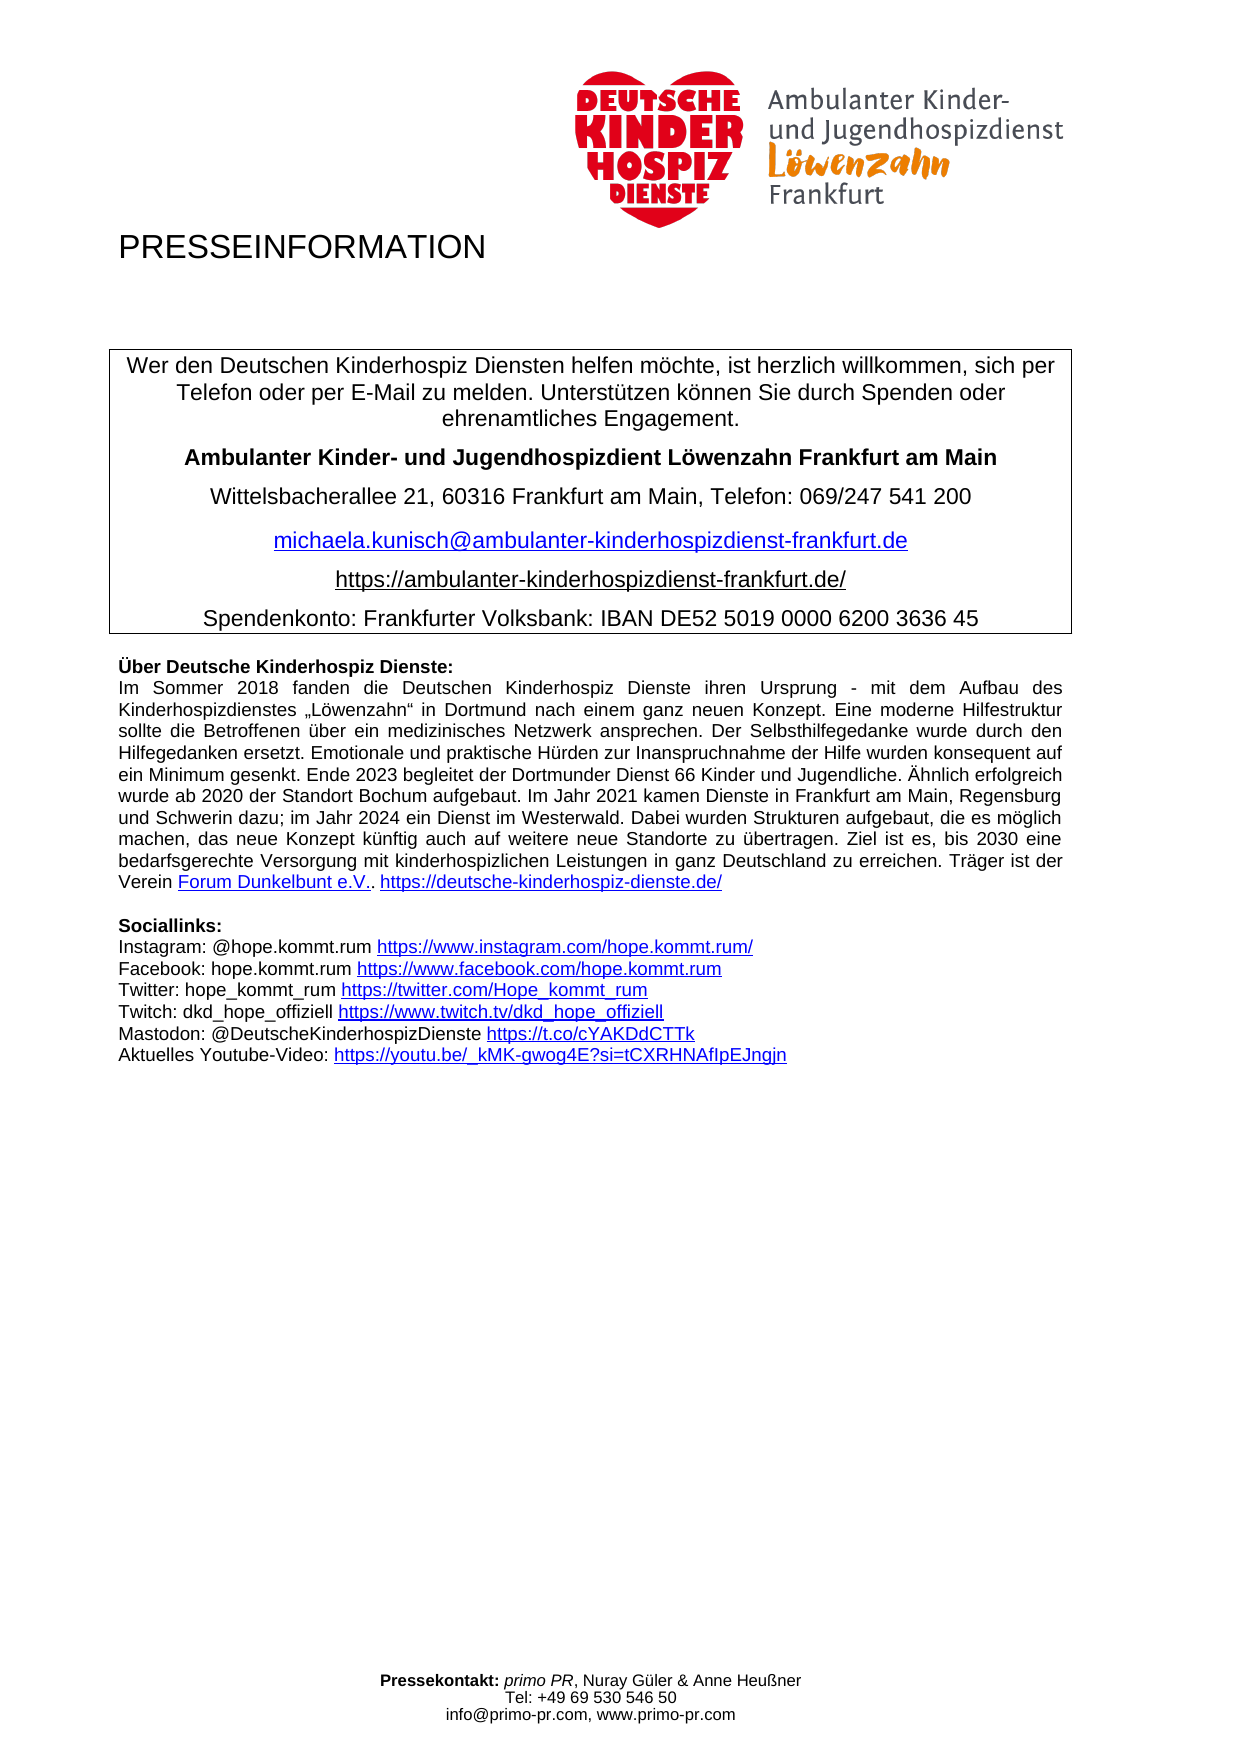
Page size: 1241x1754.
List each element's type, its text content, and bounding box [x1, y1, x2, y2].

text Wer den Deutschen Kinderhospiz Diensten helfen möchte, ist herzlich willkommen, sich per Telefon oder per E-Mail zu melden. Unterstützen können Sie durch Spenden oder ehrenamtliches Engagement. [110, 350, 1071, 431]
text Sociallinks: [118, 914, 1063, 936]
text Spendenkonto: Frankfurter Volksbank: IBAN DE52 5019 0000 6200 3636 45 [110, 601, 1071, 633]
text Ambulanter Kinder- und Jugendhospizdient Löwenzahn Frankfurt am Main [110, 441, 1071, 470]
text Wittelsbacherallee 21, 60316 Frankfurt am Main, Telefon: 069/247 541 200 [110, 480, 1071, 509]
text Instagram: @hope.kommt.rum https://www.instagram.com/hope.kommt.rum/ Facebook: hope.kommt.rum https://www.facebook.com/hope.kommt.rum Twitter: hope_kommt_rum https://twitter.com/Hope_kommt_rum Twitch: dkd_hope_offiziell https://www.twitch.tv/dkd_hope_offiziell Mastodon: @DeutscheKinderhospizDienste https://t.co/cYAKDdCTTk Aktuelles Youtube-Video: https://youtu.be/_kMK-gwog4E?si=tCXRHNAfIpEJngjn [118, 936, 1063, 1065]
text michaela.kunisch@ambulanter-kinderhospizdienst-frankfurt.de [110, 524, 1071, 553]
text Über Deutsche Kinderhospiz Dienste: [118, 656, 1063, 677]
text Im Sommer 2018 fanden die Deutschen Kinderhospiz Dienste ihren Ursprung - mit dem Aufbau des Kinderhospizdienstes „Löwenzahn“ in Dortmund nach einem ganz neuen Konzept. Eine moderne Hilfestruktur sollte die Betroffenen über ein medizinisches Netzwerk ansprechen. Der Selbsthilfegedanke wurde durch den Hilfegedanken ersetzt. Emotionale und praktische Hürden zur Inanspruchnahme der Hilfe wurden konsequent auf ein Minimum gesenkt. Ende 2023 begleitet der Dortmunder Dienst 66 Kinder und Jugendliche. Ähnlich erfolgreich wurde ab 2020 der Standort Bochum aufgebaut. Im Jahr 2021 kamen Dienste in Frankfurt am Main, Regensburg und Schwerin dazu; im Jahr 2024 ein Dienst im Westerwald. Dabei wurden Strukturen aufgebaut, die es möglich machen, das neue Konzept künftig auch auf weitere neue Standorte zu übertragen. Ziel ist es, bis 2030 eine bedarfsgerechte Versorgung mit kinderhospizlichen Leistungen in ganz Deutschland zu erreichen. Träger ist der Verein Forum Dunkelbunt e.V.. https://deutsche-kinderhospiz-dienste.de/ [118, 677, 1063, 893]
text https://ambulanter-kinderhospizdienst-frankfurt.de/ [110, 563, 1071, 592]
picture [570, 68, 1064, 228]
